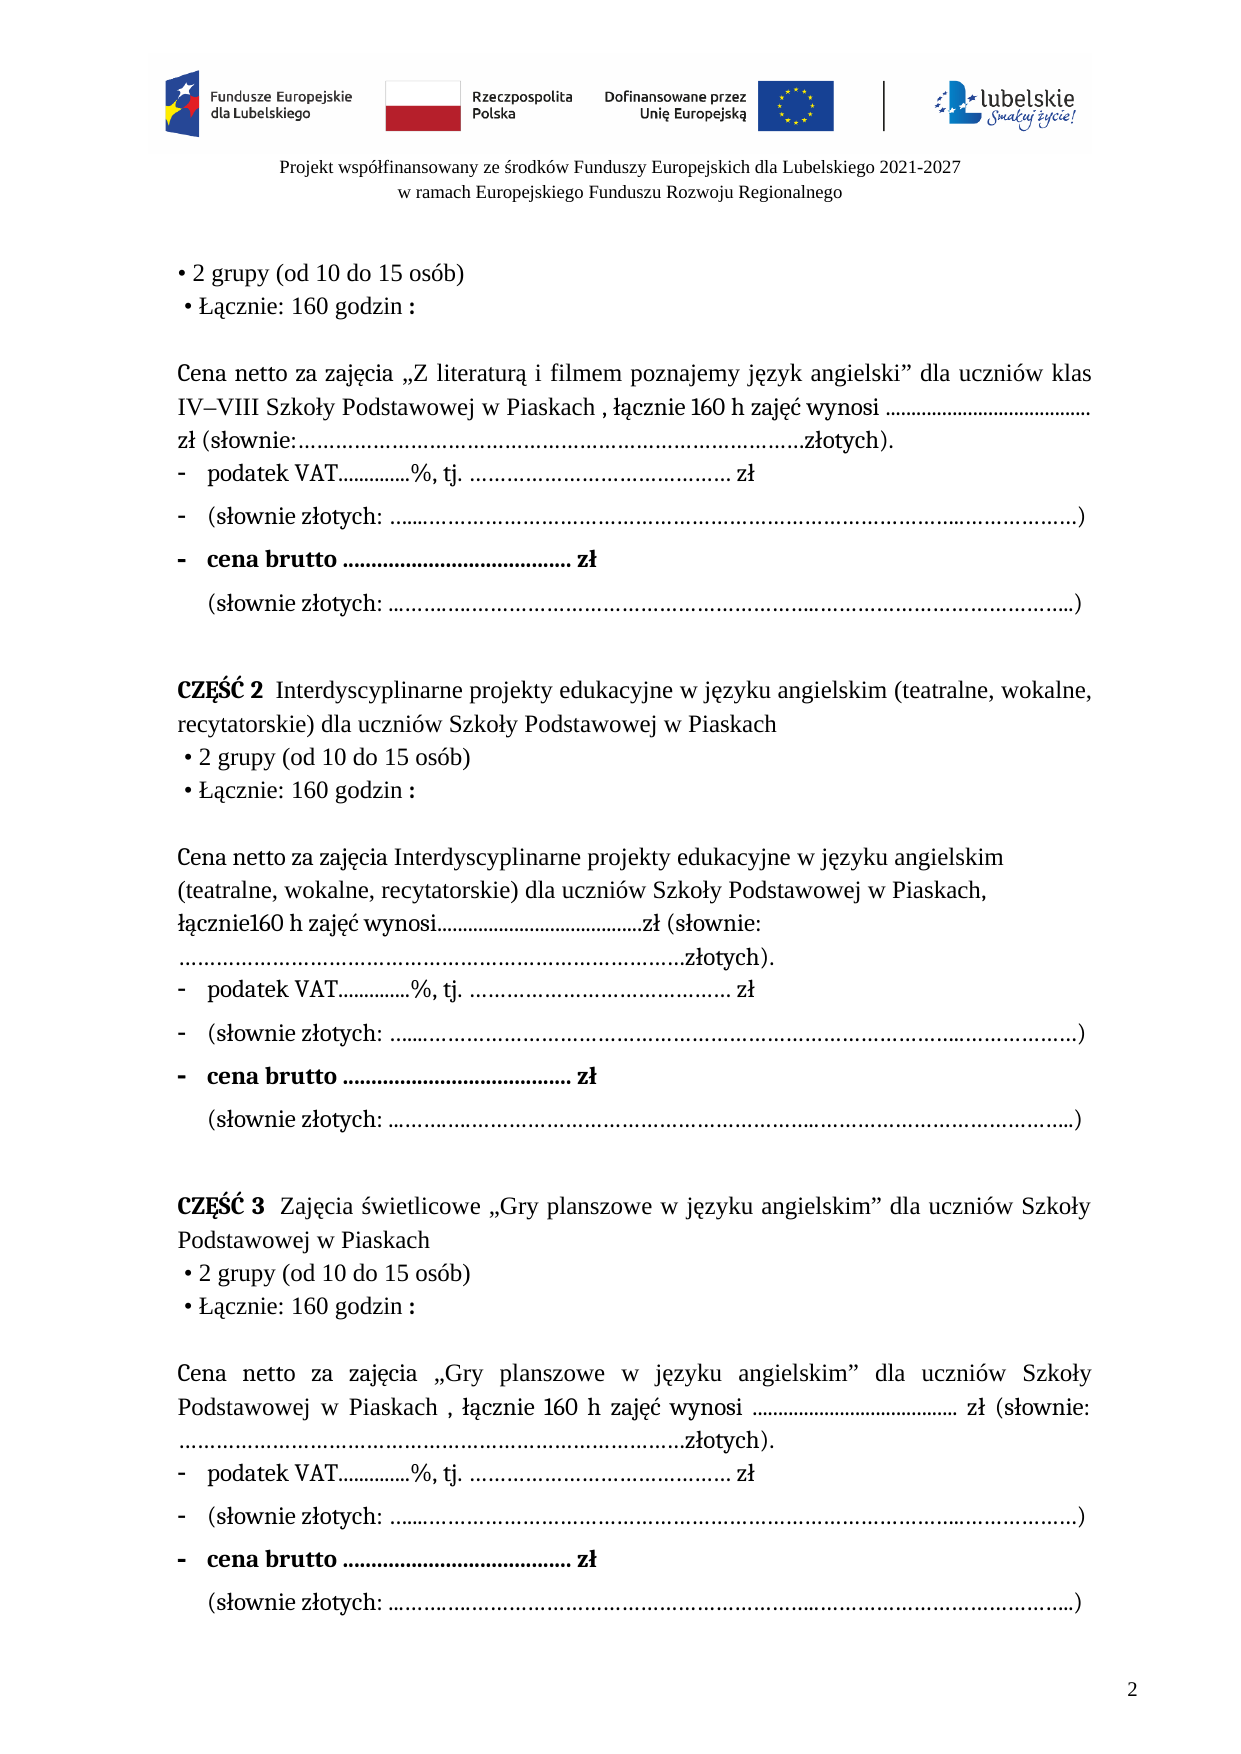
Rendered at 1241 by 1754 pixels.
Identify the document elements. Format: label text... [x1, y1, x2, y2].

list (słownie złotych: …....…………………………………………………………………………..………………) [177, 502, 1092, 531]
list (słownie złotych: …....…………………………………………………………………………..………………) [177, 1502, 1092, 1531]
list cena brutto ........................................ zł [177, 545, 1092, 574]
list podatek VAT..............%, tj. …………………………………… zł [177, 1459, 1092, 1487]
text • 2 grupy (od 10 do 15 osób) [177, 742, 1092, 770]
text Cena netto za zajęcia „Z literaturą i filmem poznajemy język angielski” dla uczniów klas IV–VIII Szkoły Podstawowej w Piaskach , łącznie 160 h zajęć wynosi ........................................ zł (słownie:………………………………………………………………………złotych). [177, 358, 1092, 455]
list cena brutto ........................................ zł [177, 1062, 1092, 1090]
list (słownie złotych: …....…………………………………………………………………………..………………) [177, 1018, 1092, 1047]
text • Łącznie: 160 godzin : [177, 1291, 1092, 1321]
text Cena netto za zajęcia „Gry planszowe w języku angielskim” dla uczniów Szkoły Podstawowej w Piaskach , łącznie 160 h zajęć wynosi ........................................ zł (słownie:………………………………………………………………………złotych). [177, 1358, 1092, 1454]
text (słownie złotych: ...…….….………………………………………………..…………………………………..) [207, 588, 1092, 617]
text (słownie złotych: ...…….….………………………………………………..…………………………………..) [207, 1105, 1092, 1133]
text Cena netto za zajęcia Interdyscyplinarne projekty edukacyjne w języku angielskim (teatralne, wokalne, recytatorskie) dla uczniów Szkoły Podstawowej w Piaskach, łącznie160 h zajęć wynosi........................................zł (słownie:………………………………………………………………………złotych). [177, 842, 1092, 971]
list podatek VAT..............%, tj. …………………………………… zł [177, 459, 1092, 488]
text • Łącznie: 160 godzin : [177, 775, 1092, 804]
text • Łącznie: 160 godzin : [177, 291, 1092, 321]
text CZĘŚĆ 3 Zajęcia świetlicowe „Gry planszowe w języku angielskim” dla uczniów Szkoły Podstawowej w Piaskach [177, 1191, 1092, 1254]
list podatek VAT..............%, tj. …………………………………… zł [177, 975, 1092, 1004]
picture [148, 53, 1093, 154]
text (słownie złotych: ...…….….………………………………………………..…………………………………..) [207, 1588, 1092, 1617]
text • 2 grupy (od 10 do 15 osób) [148, 258, 1092, 287]
text CZĘŚĆ 2 Interdyscyplinarne projekty edukacyjne w języku angielskim (teatralne, wokalne, recytatorskie) dla uczniów Szkoły Podstawowej w Piaskach [177, 675, 1092, 737]
list cena brutto ........................................ zł [177, 1545, 1092, 1574]
text • 2 grupy (od 10 do 15 osób) [177, 1258, 1092, 1287]
